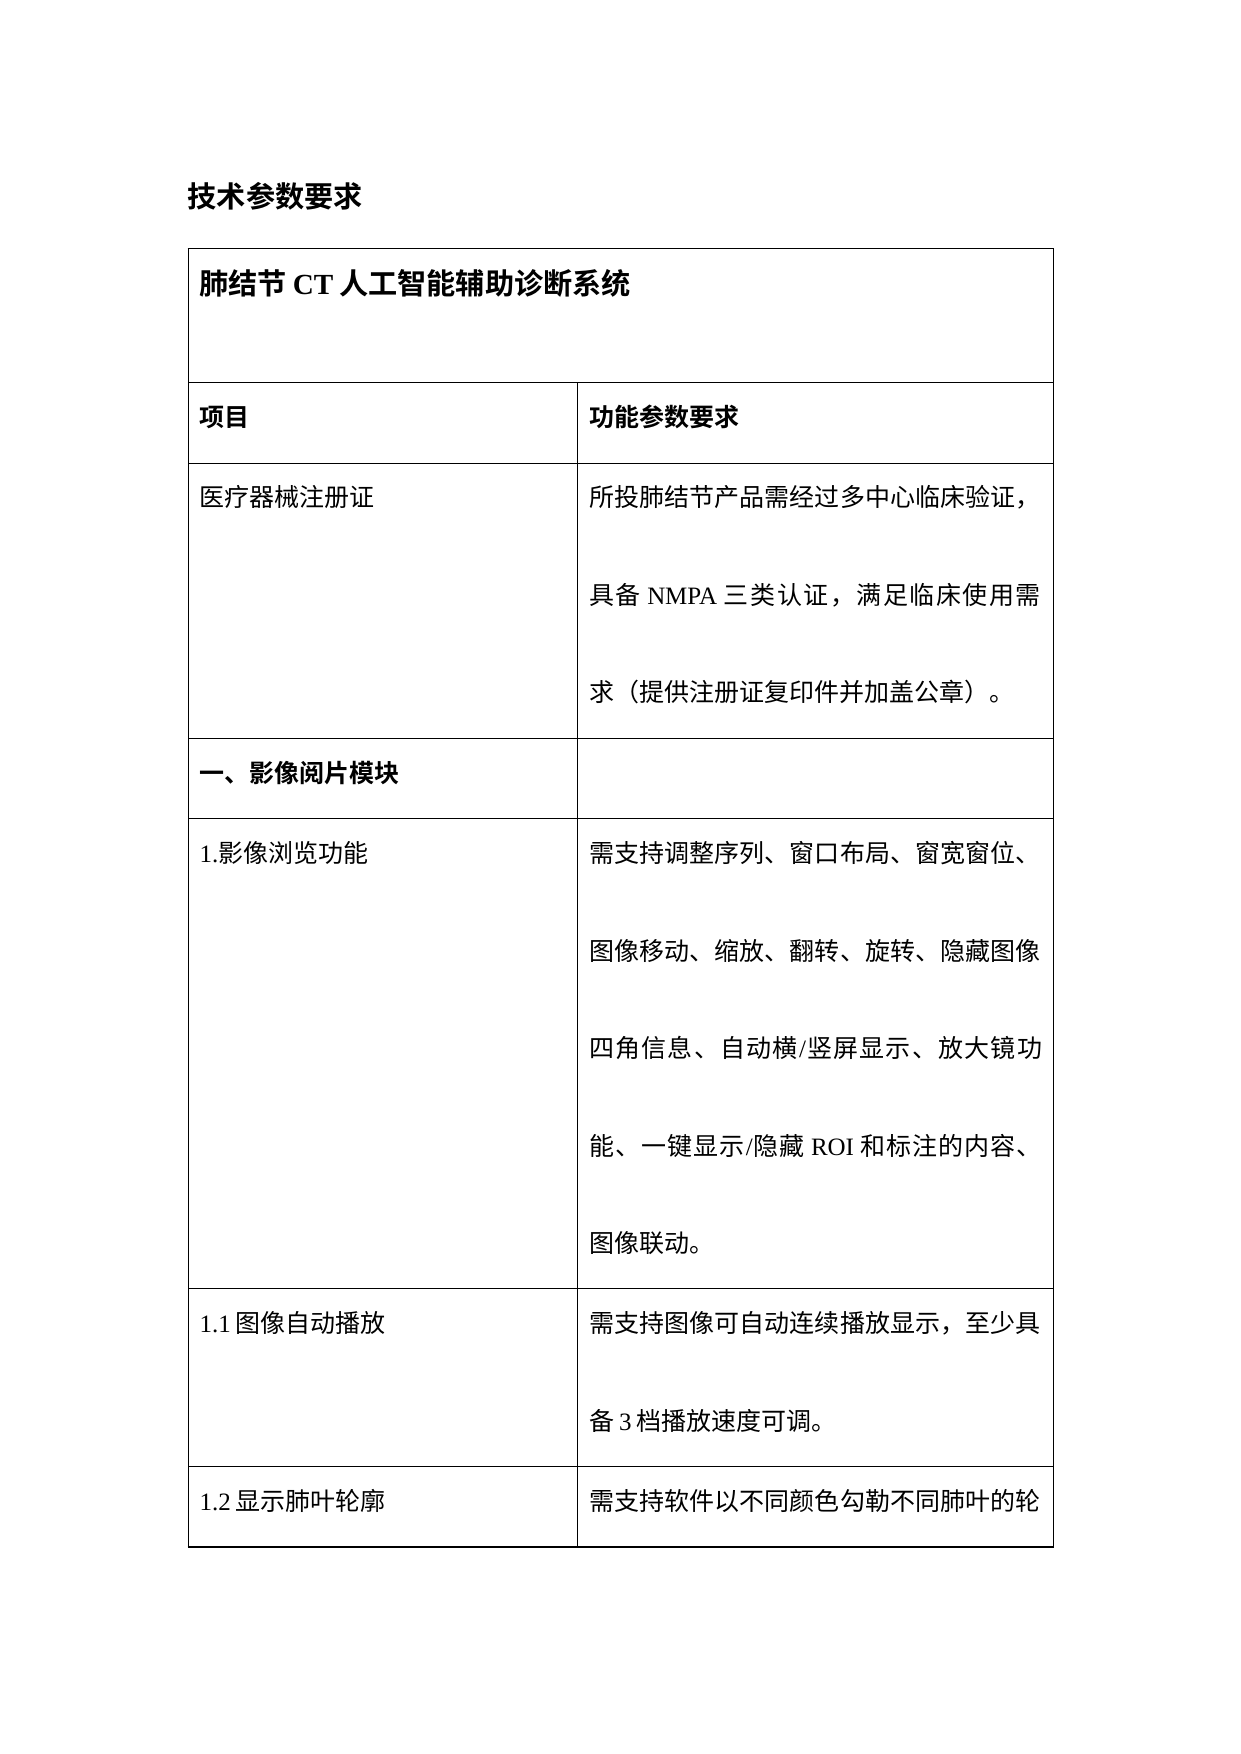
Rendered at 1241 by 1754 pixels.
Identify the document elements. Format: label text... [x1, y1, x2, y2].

text 技术参数要求 [187, 162, 1053, 227]
table_cell 医疗器械注册证 [189, 464, 577, 738]
table_cell 1.影像浏览功能 [189, 819, 577, 1288]
table_cell 项目 [189, 383, 577, 462]
table_cell 需支持调整序列、窗口布局、窗宽窗位、图像移动、缩放、翻转、旋转、隐藏图像四角信息、自动横/竖屏显示、放大镜功能、一键显示/隐藏ROI和标注的内容、图像联动。 [578, 819, 1053, 1288]
table_cell 需支持图像可自动连续播放显示，至少具备3档播放速度可调。 [578, 1289, 1053, 1466]
table_cell 1.2显示肺叶轮廓 [189, 1467, 577, 1546]
table_cell 一、影像阅片模块 [189, 739, 577, 818]
table_header 肺结节CT人工智能辅助诊断系统 [189, 249, 1053, 382]
table_cell 功能参数要求 [578, 383, 1053, 462]
table_cell 1.1图像自动播放 [189, 1289, 577, 1466]
table_cell [578, 739, 1053, 818]
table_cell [578, 1467, 1053, 1546]
table_cell 所投肺结节产品需经过多中心临床验证，具备NMPA三类认证，满足临床使用需求（提供注册证复印件并加盖公章）。 [578, 464, 1053, 738]
